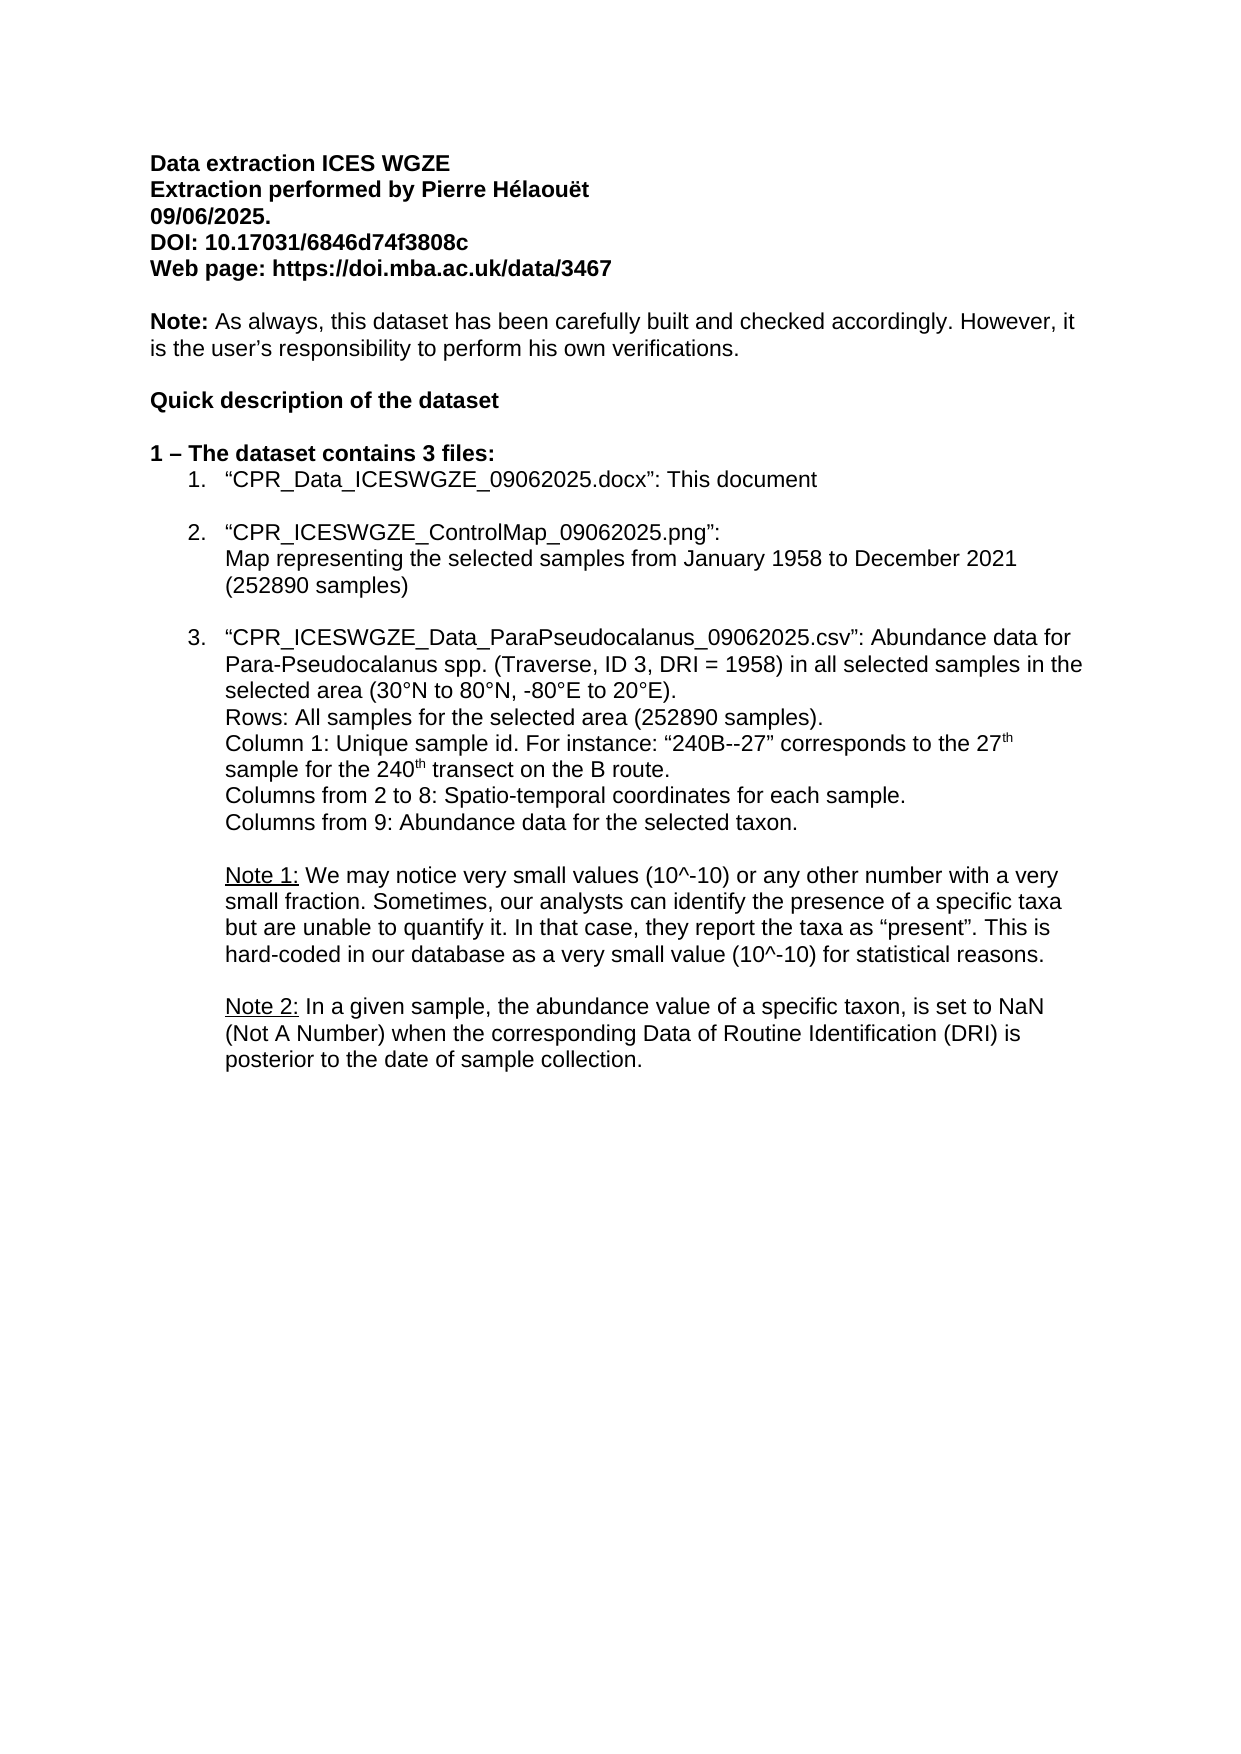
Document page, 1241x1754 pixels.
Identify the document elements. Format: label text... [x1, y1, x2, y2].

list Map representing the selected samples from January 1958 to December 2021 (252890 samples) [225, 545, 1090, 598]
text 09/06/2025. [150, 203, 1090, 229]
list “CPR_ICESWGZE_ControlMap_09062025.png”: [187, 519, 1090, 545]
text Data extraction ICES WGZE [150, 150, 1090, 176]
list Para-Pseudocalanus spp. (Traverse, ID 3, DRI = 1958) in all selected samples in the selected area (30°N to 80°N, -80°E to 20°E). [225, 651, 1090, 703]
text Web page: https://doi.mba.ac.uk/data/3467 [150, 255, 1090, 282]
list Note 1: We may notice very small values (10^-10) or any other number with a very small fraction. Sometimes, our analysts can identify the presence of a specific taxa but are unable to quantify it. In that case, they report the taxa as “present”. This is hard-coded in our database as a very small value (10^-10) for statistical reasons. [225, 862, 1090, 967]
list Columns from 9: Abundance data for the selected taxon. [225, 809, 1090, 835]
list “CPR_ICESWGZE_Data_ParaPseudocalanus_09062025.csv”: Abundance data for [187, 624, 1090, 651]
list Rows: All samples for the selected area (252890 samples). [225, 703, 1090, 730]
list Column 1: Unique sample id. For instance: “240B--27” corresponds to the 27th sample for the 240th transect on the B route. [225, 730, 1090, 782]
text DOI: 10.17031/6846d74f3808c [150, 229, 1090, 255]
text Quick description of the dataset [150, 387, 1090, 413]
text Note: As always, this dataset has been carefully built and checked accordingly. However, it is the user’s responsibility to perform his own verifications. [150, 308, 1090, 361]
text Extraction performed by Pierre Hélaouët [150, 176, 1090, 203]
list Columns from 2 to 8: Spatio-temporal coordinates for each sample. [225, 782, 1090, 809]
list Note 2: In a given sample, the abundance value of a specific taxon, is set to NaN (Not A Number) when the corresponding Data of Routine Identification (DRI) is posterior to the date of sample collection. [225, 993, 1090, 1072]
text 1 – The dataset contains 3 files: [150, 440, 1090, 466]
list “CPR_Data_ICESWGZE_09062025.docx”: This document [187, 466, 1090, 493]
